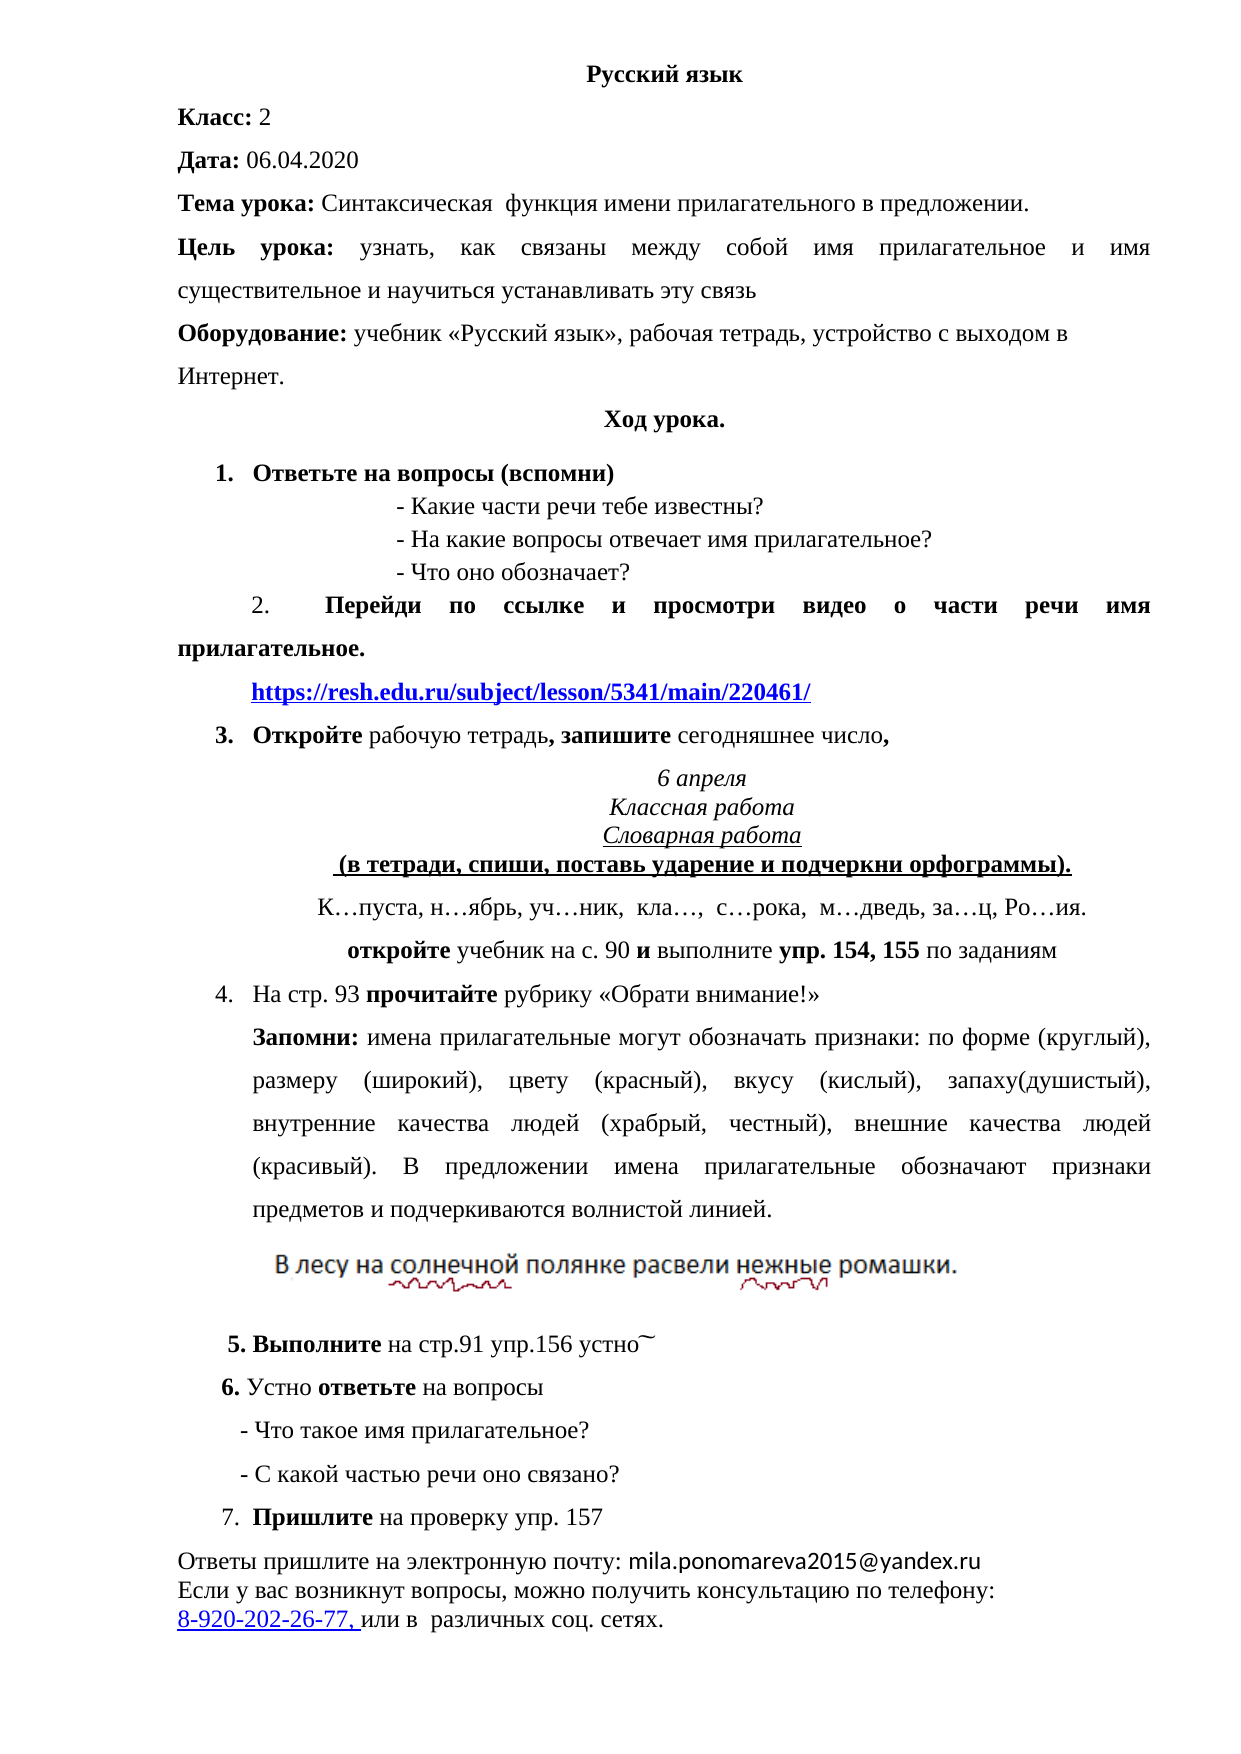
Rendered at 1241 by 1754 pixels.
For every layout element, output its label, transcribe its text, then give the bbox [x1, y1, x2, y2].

text Оборудование: учебник «Русский язык», рабочая тетрадь, устройство с выходом в Интернет. [177, 318, 1152, 390]
list 6 апреля [252, 763, 1152, 792]
list (в тетради, спиши, поставь ударение и подчеркни орфограммы). [252, 849, 1152, 878]
list - Что такое имя прилагательное? [177, 1416, 1152, 1444]
list Ответьте на вопросы (вспомни) [215, 458, 1152, 487]
text Класс: 2 [177, 102, 1152, 131]
text Русский язык [177, 59, 1152, 88]
text Дата: 06.04.2020 [177, 145, 1152, 174]
list 6. Устно ответьте на вопросы [177, 1372, 1152, 1401]
list - Что оно обозначает? [177, 557, 1152, 586]
picture [252, 1237, 995, 1316]
text 8-920-202-26-77, или в различных соц. сетях. [177, 1604, 1152, 1633]
text Ответы пришлите на электронную почту: mila.ponomareva2015@yandex.ru [177, 1545, 1152, 1575]
text Ход урока. [177, 404, 1152, 433]
list Откройте рабочую тетрадь, запишите сегодняшнее число, [215, 720, 1152, 749]
list Перейди по ссылке и просмотри видео о части речи имя прилагательное. [177, 590, 1152, 662]
list К…пуста, н…ябрь, уч…ник, кла…, с…рока, м…дведь, за…ц, Ро…ия. [252, 892, 1152, 921]
list На стр. 93 прочитайте рубрику «Обрати внимание!» [215, 979, 1152, 1007]
text Если у вас возникнут вопросы, можно получить консультацию по телефону: [177, 1575, 1152, 1604]
list - Какие части речи тебе известны? [252, 491, 1152, 520]
list https://resh.edu.ru/subject/lesson/5341/main/220461/ [177, 677, 1152, 706]
list Запомни: имена прилагательные могут обозначать признаки: по форме (круглый), размеру (широкий), цвету (красный), вкусу (кислый), запаху(душистый), внутренние качества людей (храбрый, честный), внешние качества людей (красивый). В предложении имена прилагательные обозначают признаки предметов и подчеркиваются волнистой линией. [252, 1022, 1152, 1223]
list Классная работа [252, 792, 1152, 821]
list 7. Пришлите на проверку упр. 157 [177, 1502, 1152, 1531]
list - С какой частью речи оно связано? [177, 1459, 1152, 1487]
list - На какие вопросы отвечает имя прилагательное? [177, 524, 1152, 553]
list Словарная работа [252, 821, 1152, 849]
list 5. Выполните на стр.91 упр.156 устно͠ [177, 1329, 1152, 1358]
list откройте учебник на с. 90 и выполните упр. 154, 155 по заданиям [252, 936, 1152, 964]
text Тема урока: Синтаксическая функция имени прилагательного в предложении. [177, 188, 1152, 217]
text Цель урока: узнать, как связаны между собой имя прилагательное и имя существительное и научиться устанавливать эту связь [177, 232, 1152, 303]
